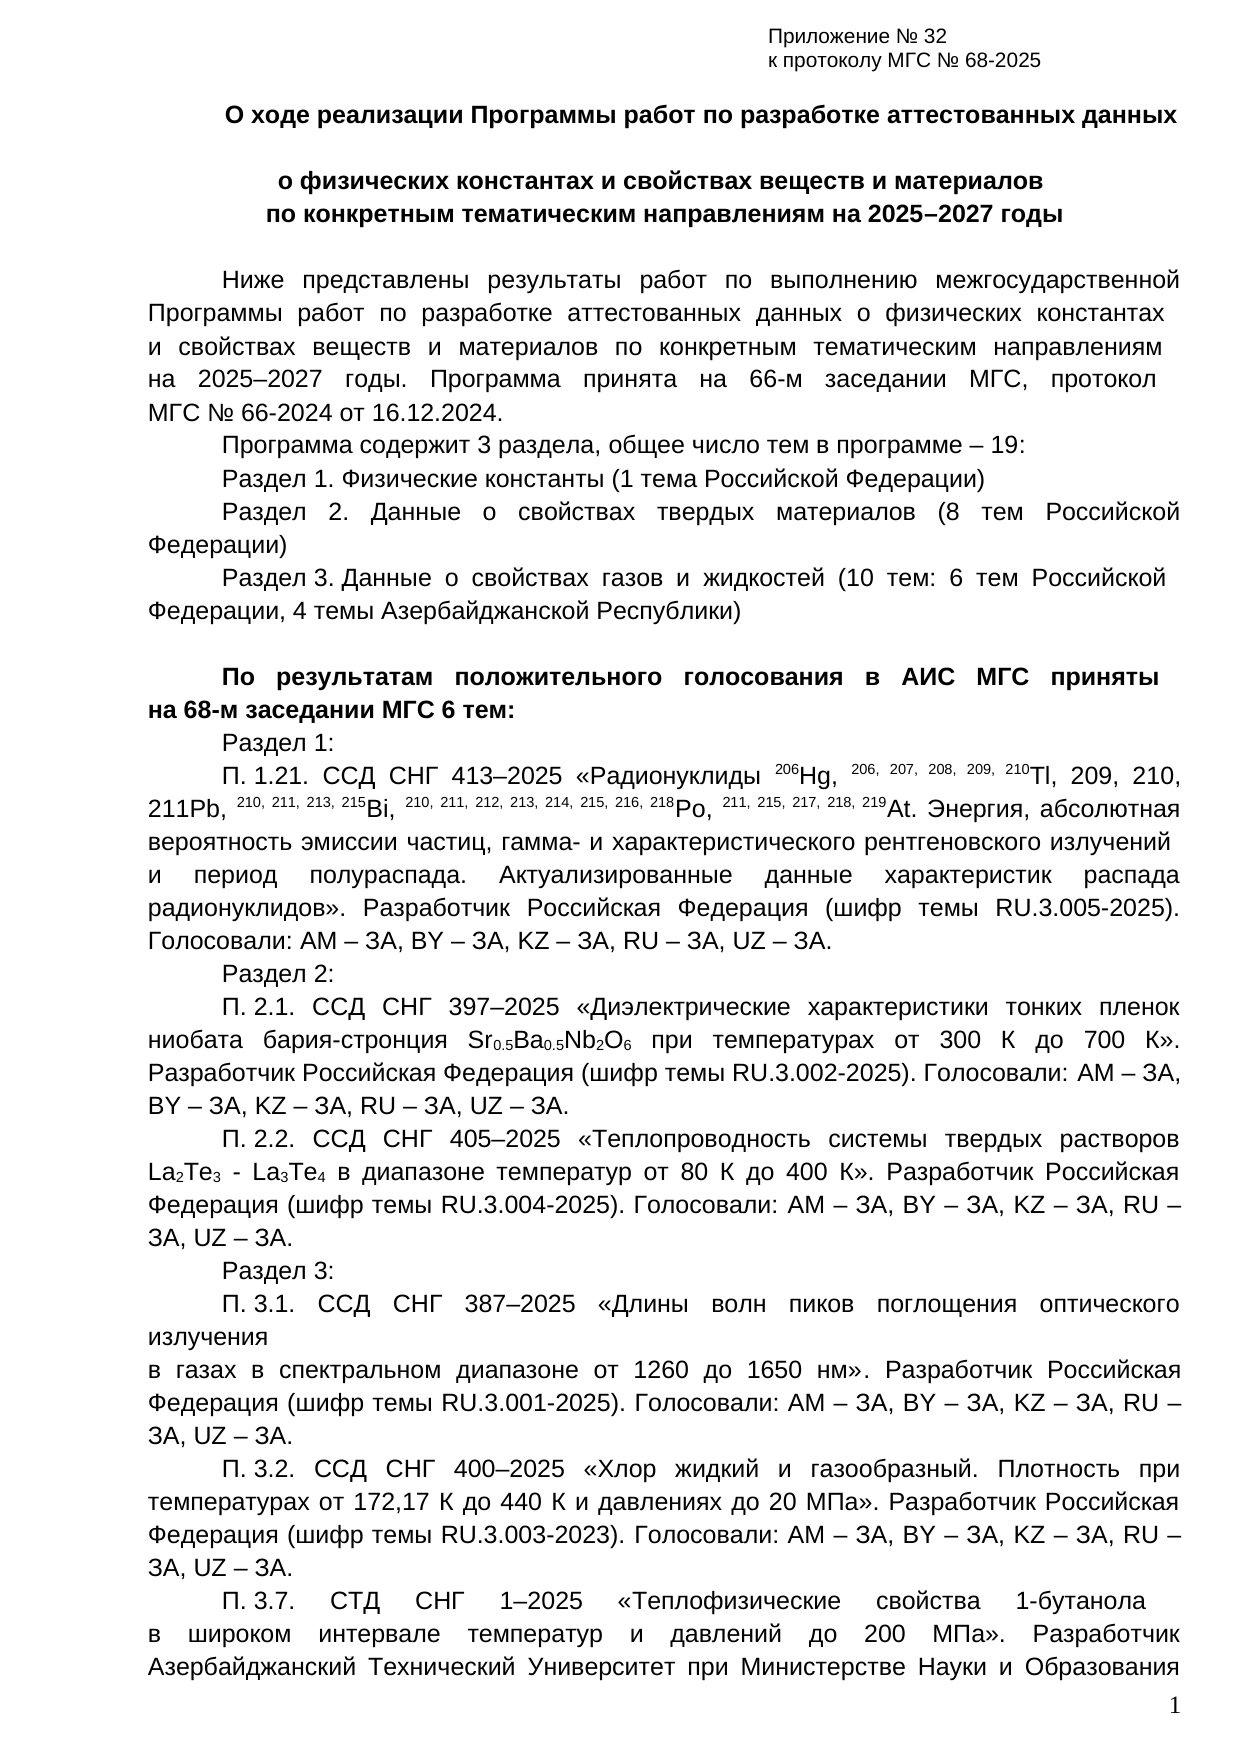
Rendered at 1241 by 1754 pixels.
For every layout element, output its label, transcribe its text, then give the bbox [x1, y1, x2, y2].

text Программа содержит 3 раздела, общее число тем в программе – 19: [148, 431, 1181, 459]
text П. 2.2. ССД СНГ 405–2025 «Теплопроводность системы твердых растворов La2Tе3 - La3Te4 в диапазоне температур от 80 К до 400 К». Разработчик Российская Федерация (шифр темы RU.3.004-2025). Голосовали: AM – ЗА, BY – ЗА, KZ – ЗА, RU – ЗА, UZ – ЗА. [148, 1124, 1181, 1252]
text О ходе реализации Программы работ по разработке аттестованных данных о физических константах и свойствах веществ и материалов по конкретным тематическим направлениям на 2025–2027 годы [148, 100, 1181, 228]
text П. 3.1. ССД СНГ 387–2025 «Длины волн пиков поглощения оптического излучения в газах в спектральном диапазоне от 1260 до 1650 нм». Разработчик Российская Федерация (шифр темы RU.3.001-2025). Голосовали: AM – ЗА, BY – ЗА, KZ – ЗА, RU – ЗА, UZ – ЗА. [148, 1289, 1181, 1450]
text Ниже представлены результаты работ по выполнению межгосударственной Программы работ по разработке аттестованных данных о физических константах и свойствах веществ и материалов по конкретным тематическим направлениям на 2025–2027 годы. Программа принята на 66-м заседании МГС, протокол МГС № 66-2024 от 16.12.2024. [148, 265, 1181, 426]
text Раздел 1: [148, 728, 1181, 756]
text П. 3.2. ССД СНГ 400–2025 «Хлор жидкий и газообразный. Плотность при температурах от 172,17 К до 440 К и давлениях до 20 МПа». Разработчик Российская Федерация (шифр темы RU.3.003-2023). Голосовали: AM – ЗА, BY – ЗА, KZ – ЗА, RU – ЗА, UZ – ЗА. [148, 1454, 1181, 1582]
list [148, 1586, 1181, 1681]
text Раздел 1. Физические константы (1 тема Российской Федерации) [148, 463, 1181, 492]
list По результатам положительного голосования в АИС МГС приняты на 68-м заседании МГС 6 тем: [148, 662, 1181, 723]
text П. 2.1. ССД СНГ 397–2025 «Диэлектрические характеристики тонких пленок ниобата бария-стронция Sr0.5Ba0.5Nb2O6 при температурах от 300 К до 700 К». Разработчик Российская Федерация (шифр темы RU.3.002-2025). Голосовали: AM – ЗА, BY – ЗА, KZ – ЗА, RU – ЗА, UZ – ЗА. [148, 992, 1181, 1120]
text Раздел 2: [148, 959, 1181, 988]
text П. 1.21. ССД СНГ 413–2025 «Радионуклиды 206Hg, 206, 207, 208, 209, 210Tl, 209, 210, 211Pb, 210, 211, 213, 215Bi, 210, 211, 212, 213, 214, 215, 216, 218Po, 211, 215, 217, 218, 219At. Энергия, абсолютная вероятность эмиссии частиц, гамма- и характеристического рентгеновского излучений и период полураспада. Актуализированные данные характеристик распада радионуклидов». Разработчик Российская Федерация (шифр темы RU.3.005-2025). Голосовали: AM – ЗА, BY – ЗА, KZ – ЗА, RU – ЗА, UZ – ЗА. [148, 761, 1181, 954]
list Раздел 3: [148, 1256, 1181, 1285]
text Раздел 2. Данные о свойствах твердых материалов (8 тем Российской Федерации) [148, 497, 1181, 558]
text Раздел 3. Данные о свойствах газов и жидкостей (10 тем: 6 тем Российской Федерации, 4 темы Азербайджанской Республики) [148, 563, 1181, 624]
